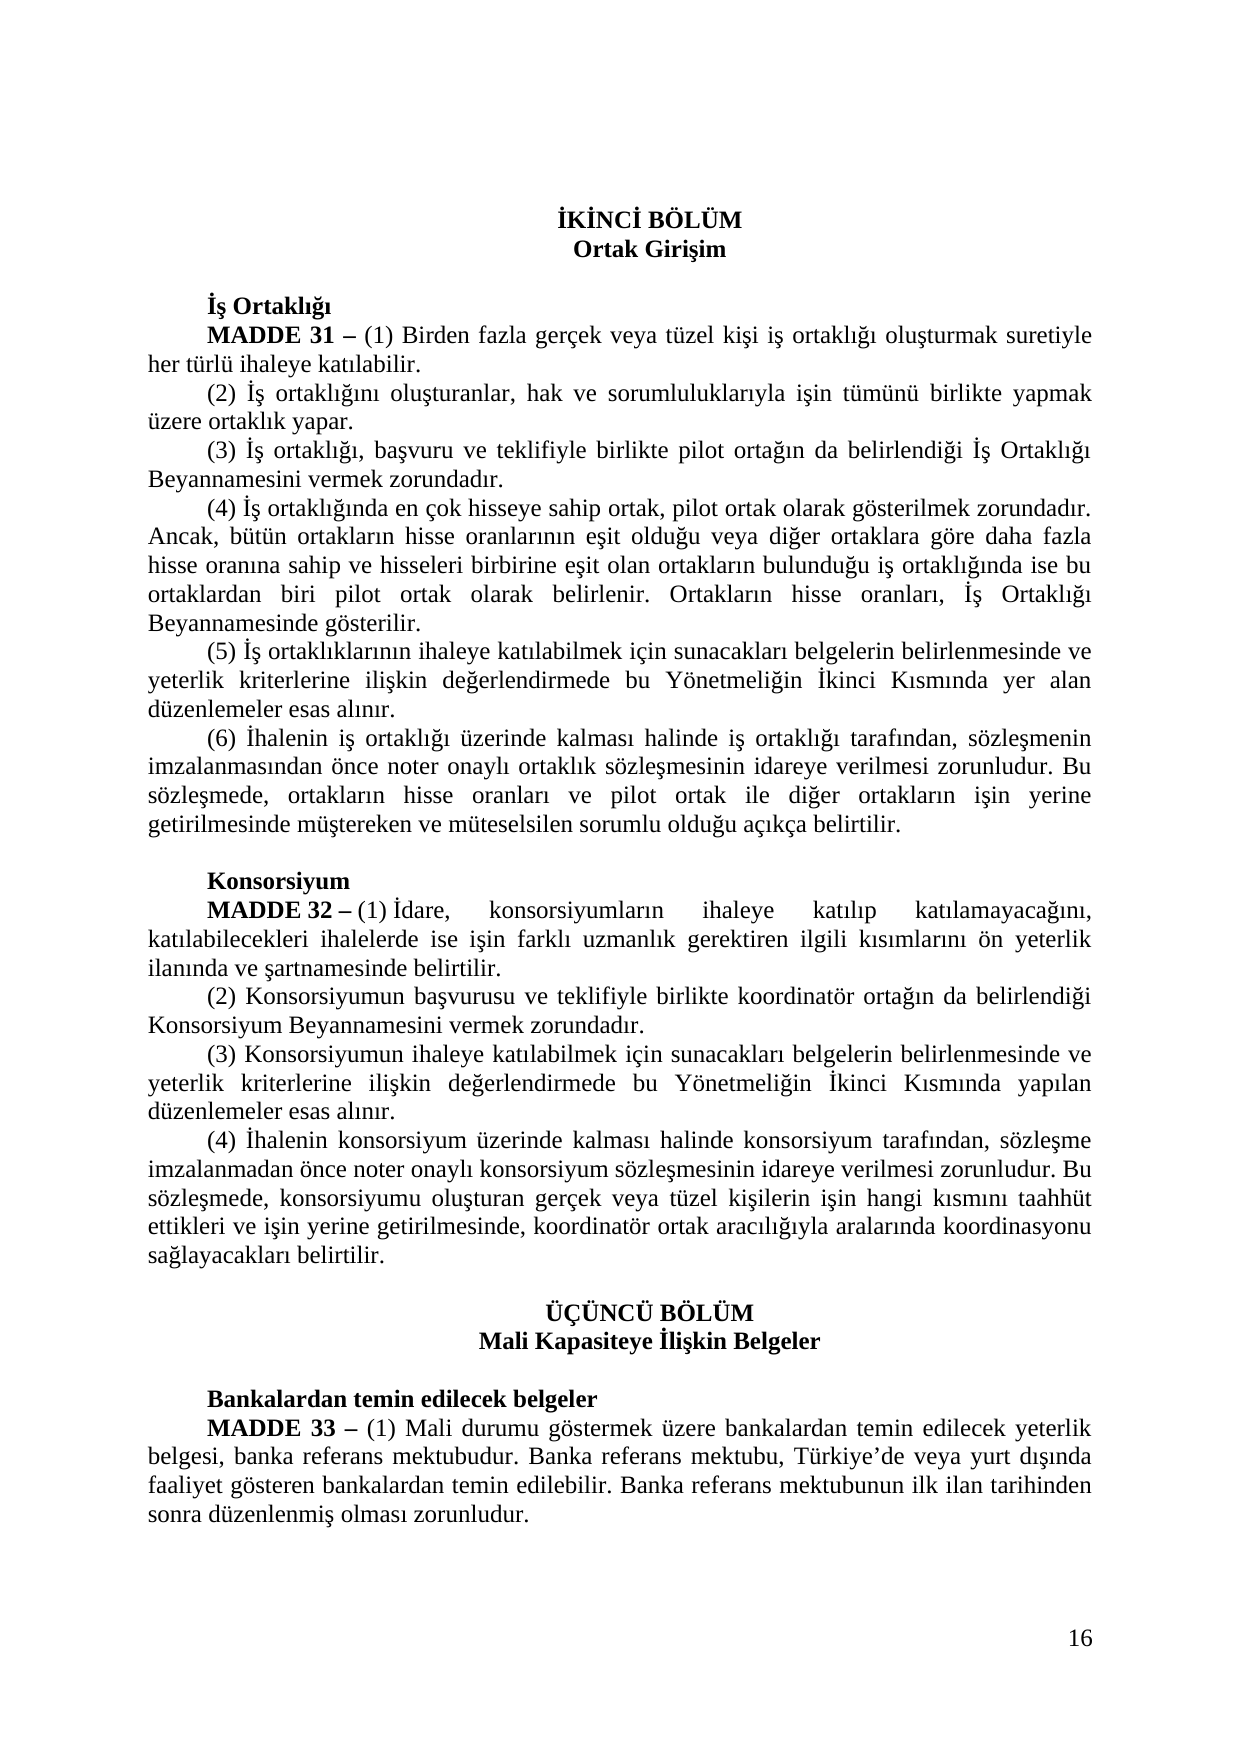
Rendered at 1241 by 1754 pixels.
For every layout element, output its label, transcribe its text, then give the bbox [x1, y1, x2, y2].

text (2) İş ortaklığını oluşturanlar, hak ve sorumluluklarıyla işin tümünü birlikte yapmak üzere ortaklık yapar. [148, 378, 1092, 435]
text (4) İş ortaklığında en çok hisseye sahip ortak, pilot ortak olarak gösterilmek zorundadır. Ancak, bütün ortakların hisse oranlarının eşit olduğu veya diğer ortaklara göre daha fazla hisse oranına sahip ve hisseleri birbirine eşit olan ortakların bulunduğu iş ortaklığında ise bu ortaklardan biri pilot ortak olarak belirlenir. Ortakların hisse oranları, İş Ortaklığı Beyannamesinde gösterilir. [148, 493, 1092, 636]
subtitle ÜÇÜNCÜ BÖLÜM [148, 1298, 1092, 1326]
text MADDE 32 – (1) İdare, konsorsiyumların ihaleye katılıp katılamayacağını, katılabilecekleri ihalelerde ise işin farklı uzmanlık gerektiren ilgili kısımlarını ön yeterlik ilanında ve şartnamesinde belirtilir. [148, 895, 1092, 981]
subtitle İş Ortaklığı [148, 291, 1092, 320]
text (5) İş ortaklıklarının ihaleye katılabilmek için sunacakları belgelerin belirlenmesinde ve yeterlik kriterlerine ilişkin değerlendirmede bu Yönetmeliğin İkinci Kısmında yer alan düzenlemeler esas alınır. [148, 636, 1092, 723]
subtitle Ortak Girişim [148, 234, 1092, 263]
subtitle Mali Kapasiteye İlişkin Belgeler [148, 1326, 1092, 1355]
text (6) İhalenin iş ortaklığı üzerinde kalması halinde iş ortaklığı tarafından, sözleşmenin imzalanmasından önce noter onaylı ortaklık sözleşmesinin idareye verilmesi zorunludur. Bu sözleşmede, ortakların hisse oranları ve pilot ortak ile diğer ortakların işin yerine getirilmesinde müştereken ve müteselsilen sorumlu olduğu açıkça belirtilir. [148, 723, 1092, 838]
text (3) İş ortaklığı, başvuru ve teklifiyle birlikte pilot ortağın da belirlendiği İş Ortaklığı Beyannamesini vermek zorundadır. [148, 435, 1092, 493]
subtitle Bankalardan temin edilecek belgeler [148, 1384, 1092, 1413]
text (4) İhalenin konsorsiyum üzerinde kalması halinde konsorsiyum tarafından, sözleşme imzalanmadan önce noter onaylı konsorsiyum sözleşmesinin idareye verilmesi zorunludur. Bu sözleşmede, konsorsiyumu oluşturan gerçek veya tüzel kişilerin işin hangi kısmını taahhüt ettikleri ve işin yerine getirilmesinde, koordinatör ortak aracılığıyla aralarında koordinasyonu sağlayacakları belirtilir. [148, 1125, 1092, 1269]
subtitle Konsorsiyum [148, 866, 1092, 895]
text (2) Konsorsiyumun başvurusu ve teklifiyle birlikte koordinatör ortağın da belirlendiği Konsorsiyum Beyannamesini vermek zorundadır. [148, 981, 1092, 1039]
text (3) Konsorsiyumun ihaleye katılabilmek için sunacakları belgelerin belirlenmesinde ve yeterlik kriterlerine ilişkin değerlendirmede bu Yönetmeliğin İkinci Kısmında yapılan düzenlemeler esas alınır. [148, 1039, 1092, 1125]
text MADDE 31 – (1) Birden fazla gerçek veya tüzel kişi iş ortaklığı oluşturmak suretiyle her türlü ihaleye katılabilir. [148, 320, 1092, 378]
subtitle İKİNCİ BÖLÜM [148, 205, 1092, 234]
text MADDE 33 – (1) Mali durumu göstermek üzere bankalardan temin edilecek yeterlik belgesi, banka referans mektubudur. Banka referans mektubu, Türkiye’de veya yurt dışında faaliyet gösteren bankalardan temin edilebilir. Banka referans mektubunun ilk ilan tarihinden sonra düzenlenmiş olması zorunludur. [148, 1413, 1092, 1528]
